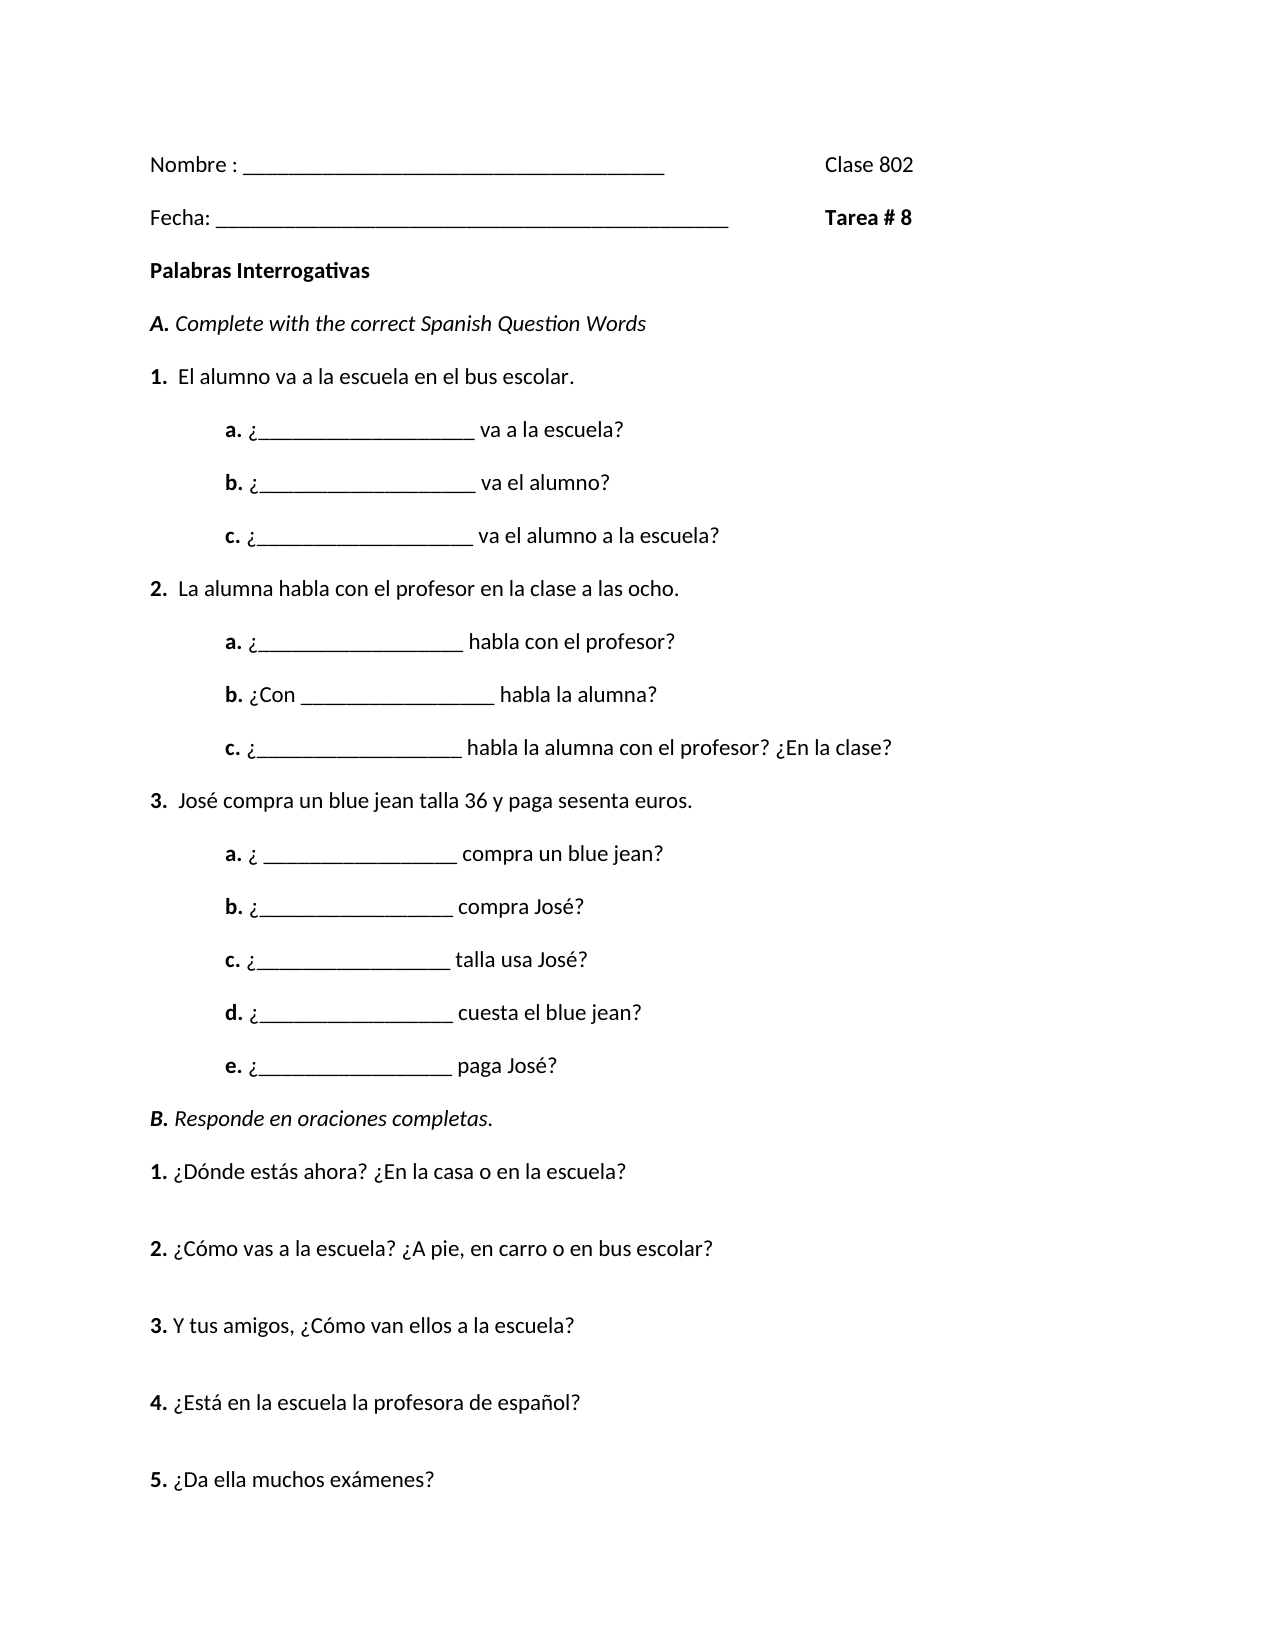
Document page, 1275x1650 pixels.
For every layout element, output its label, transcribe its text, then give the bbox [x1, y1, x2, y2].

text 3. Y tus amigos, ¿Cómo van ellos a la escuela? [150, 1311, 1125, 1339]
text a. ¿ _________________ compra un blue jean? [150, 839, 1125, 867]
text A. Complete with the correct Spanish Question Words [150, 309, 1125, 337]
text a. ¿___________________ va a la escuela? [150, 415, 1125, 443]
text b. ¿___________________ va el alumno? [150, 468, 1125, 496]
text e. ¿_________________ paga José? [150, 1051, 1125, 1079]
text b. ¿Con _________________ habla la alumna? [150, 680, 1125, 708]
text b. ¿_________________ compra José? [150, 892, 1125, 920]
text 4. ¿Está en la escuela la profesora de español? [150, 1388, 1125, 1416]
text Nombre : _____________________________________ Clase 802 [150, 150, 1125, 178]
text 1. El alumno va a la escuela en el bus escolar. [150, 362, 1125, 390]
text Fecha: _____________________________________________ Tarea # 8 [150, 203, 1125, 231]
text 3. José compra un blue jean talla 36 y paga sesenta euros. [150, 786, 1125, 814]
text c. ¿___________________ va el alumno a la escuela? [150, 521, 1125, 549]
text c. ¿_________________ talla usa José? [150, 945, 1125, 973]
text B. Responde en oraciones completas. [150, 1104, 1125, 1132]
text 2. La alumna habla con el profesor en la clase a las ocho. [150, 574, 1125, 602]
text 5. ¿Da ella muchos exámenes? [150, 1465, 1125, 1493]
text 1. ¿Dónde estás ahora? ¿En la casa o en la escuela? [150, 1157, 1125, 1185]
text a. ¿__________________ habla con el profesor? [150, 627, 1125, 655]
text c. ¿__________________ habla la alumna con el profesor? ¿En la clase? [150, 733, 1125, 761]
text 2. ¿Cómo vas a la escuela? ¿A pie, en carro o en bus escolar? [150, 1234, 1125, 1262]
text Palabras Interrogativas [150, 256, 1125, 284]
text d. ¿_________________ cuesta el blue jean? [150, 998, 1125, 1026]
